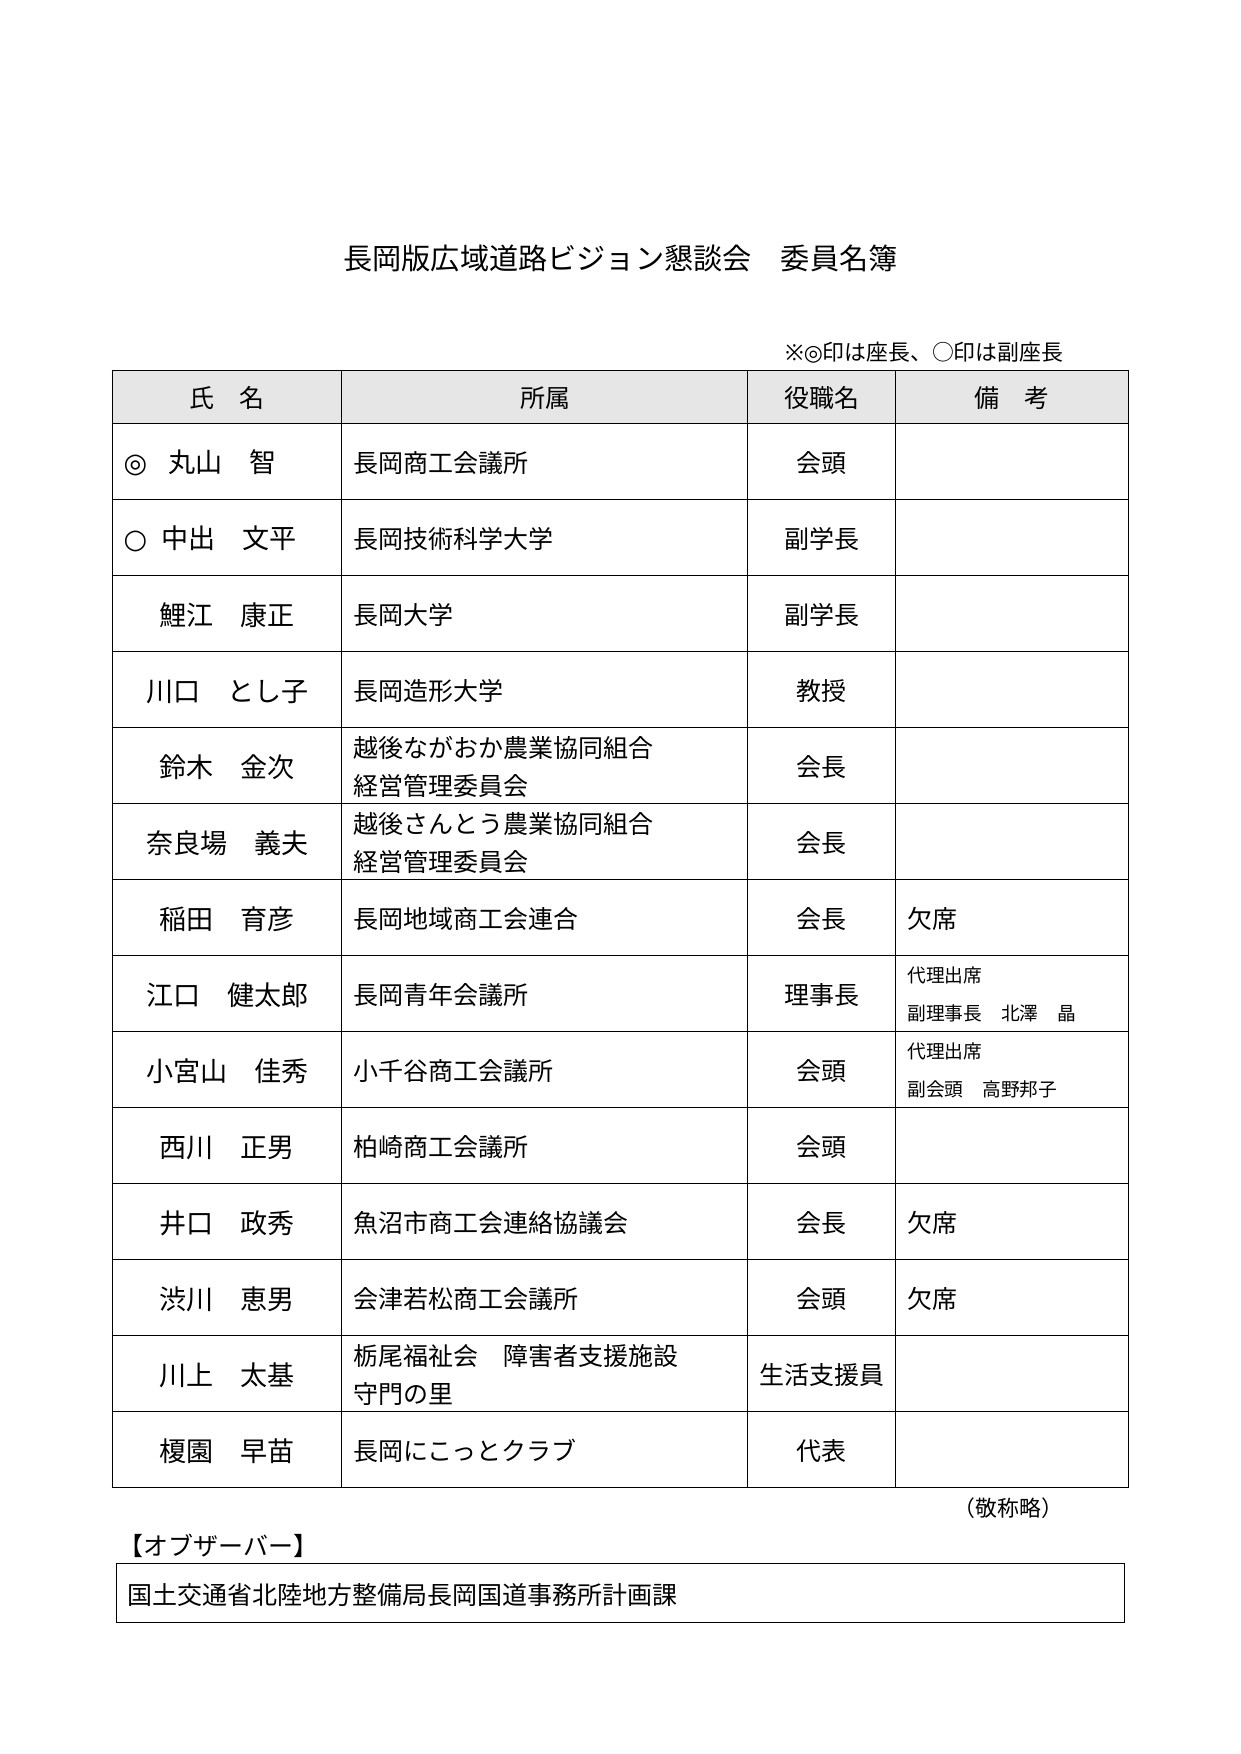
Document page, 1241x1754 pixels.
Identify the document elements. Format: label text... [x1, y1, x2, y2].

table_cell [896, 652, 1128, 727]
table_cell 会長 [748, 880, 895, 955]
table_header 氏 名 [113, 371, 341, 423]
table_cell 会津若松商工会議所 [342, 1260, 747, 1335]
text 【オブザーバー】 [118, 1526, 1063, 1563]
table_cell 会長 [748, 1184, 895, 1259]
table_cell 越後ながおか農業協同組合 経営管理委員会 [342, 728, 747, 803]
table_cell [896, 728, 1128, 803]
table_header 所属 [342, 371, 747, 423]
table_cell [896, 500, 1128, 575]
table_cell 代表 [748, 1412, 895, 1487]
table_cell 副学長 [748, 576, 895, 651]
table_cell 栃尾福祉会 障害者支援施設 守門の里 [342, 1336, 747, 1411]
table_cell 西川 正男 [113, 1108, 341, 1183]
table_cell 教授 [748, 652, 895, 727]
table_cell 会頭 [748, 1260, 895, 1335]
text 長岡版広域道路ビジョン懇談会 委員名簿 [177, 219, 1063, 294]
table_cell 欠席 [896, 1260, 1128, 1335]
table_cell 長岡地域商工会連合 [342, 880, 747, 955]
table_cell 柏崎商工会議所 [342, 1108, 747, 1183]
table_cell [896, 1336, 1128, 1411]
table_cell 川口 とし子 [113, 652, 341, 727]
table_cell 会頭 [748, 1108, 895, 1183]
table_cell 江口 健太郎 [113, 956, 341, 1031]
table_cell 長岡商工会議所 [342, 424, 747, 499]
table_cell 欠席 [896, 880, 1128, 955]
table_cell 代理出席 副理事長 北澤 晶 [896, 956, 1128, 1031]
table_cell 小宮山 佳秀 [113, 1032, 341, 1107]
table_cell 長岡大学 [342, 576, 747, 651]
table_cell 会長 [748, 804, 895, 879]
table_cell 代理出席 副会頭 高野邦子 [896, 1032, 1128, 1107]
table_cell 小千谷商工会議所 [342, 1032, 747, 1107]
table_cell 奈良場 義夫 [113, 804, 341, 879]
table_header 役職名 [748, 371, 895, 423]
table_cell [896, 576, 1128, 651]
table_cell 榎園 早苗 [113, 1412, 341, 1487]
table_cell [896, 1412, 1128, 1487]
table_cell 長岡にこっとクラブ [342, 1412, 747, 1487]
table_cell 中出 文平 [113, 500, 341, 575]
table_cell 欠席 [896, 1184, 1128, 1259]
table_header 国土交通省北陸地方整備局長岡国道事務所計画課 [117, 1564, 1124, 1622]
table_cell 川上 太基 [113, 1336, 341, 1411]
table_cell 長岡青年会議所 [342, 956, 747, 1031]
table_cell 越後さんとう農業協同組合 経営管理委員会 [342, 804, 747, 879]
table_cell 会頭 [748, 424, 895, 499]
text （敬称略） [177, 1488, 1063, 1526]
table_cell 丸山 智 [113, 424, 341, 499]
table_header 備 考 [896, 371, 1128, 423]
table_cell 会長 [748, 728, 895, 803]
table_cell 稲田 育彦 [113, 880, 341, 955]
table_cell 長岡造形大学 [342, 652, 747, 727]
table_cell [896, 424, 1128, 499]
table_cell [896, 804, 1128, 879]
table_cell 理事長 [748, 956, 895, 1031]
table_cell 鈴木 金次 [113, 728, 341, 803]
table_cell 会頭 [748, 1032, 895, 1107]
table_cell 副学長 [748, 500, 895, 575]
table_cell 魚沼市商工会連絡協議会 [342, 1184, 747, 1259]
table_cell 井口 政秀 [113, 1184, 341, 1259]
table_cell 長岡技術科学大学 [342, 500, 747, 575]
table_cell 渋川 恵男 [113, 1260, 341, 1335]
table_cell 生活支援員 [748, 1336, 895, 1411]
text ※◎印は座長、○印は副座長 [177, 332, 1063, 369]
table_cell [896, 1108, 1128, 1183]
table_cell 鯉江 康正 [113, 576, 341, 651]
